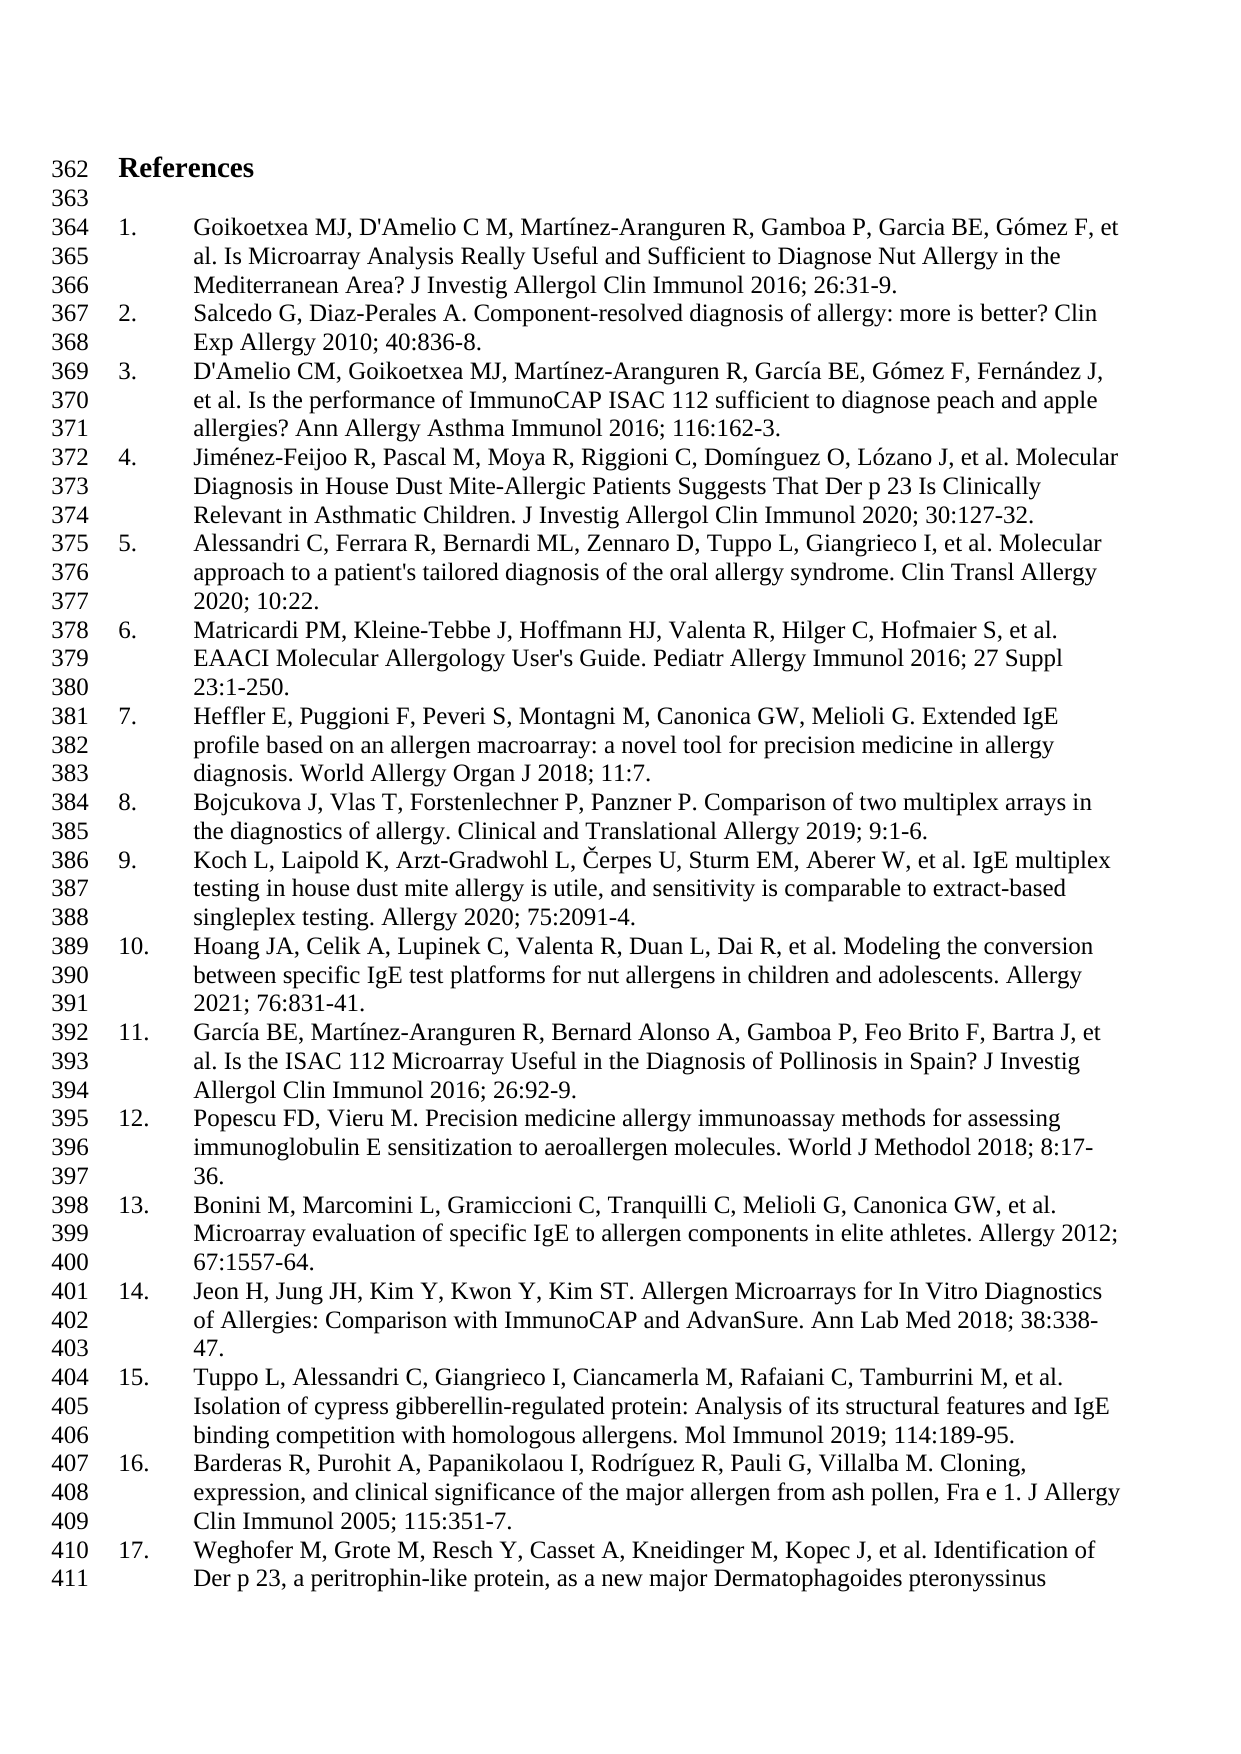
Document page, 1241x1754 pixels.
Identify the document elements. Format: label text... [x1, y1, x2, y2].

text 10. Hoang JA, Celik A, Lupinek C, Valenta R, Duan L, Dai R, et al. Modeling the conversion between specific IgE test platforms for nut allergens in children and adolescents. Allergy 2021; 76:831-41. [118, 931, 1122, 1017]
text 11. García BE, Martínez-Aranguren R, Bernard Alonso A, Gamboa P, Feo Brito F, Bartra J, et al. Is the ISAC 112 Microarray Useful in the Diagnosis of Pollinosis in Spain? J Investig Allergol Clin Immunol 2016; 26:92-9. [118, 1017, 1122, 1103]
text 9. Koch L, Laipold K, Arzt-Gradwohl L, Čerpes U, Sturm EM, Aberer W, et al. IgE multiplex testing in house dust mite allergy is utile, and sensitivity is comparable to extract-based singleplex testing. Allergy 2020; 75:2091-4. [118, 845, 1122, 931]
text 7. Heffler E, Puggioni F, Peveri S, Montagni M, Canonica GW, Melioli G. Extended IgE profile based on an allergen macroarray: a novel tool for precision medicine in allergy diagnosis. World Allergy Organ J 2018; 11:7. [118, 701, 1122, 787]
text 8. Bojcukova J, Vlas T, Forstenlechner P, Panzner P. Comparison of two multiplex arrays in the diagnostics of allergy. Clinical and Translational Allergy 2019; 9:1-6. [118, 787, 1122, 845]
text 5. Alessandri C, Ferrara R, Bernardi ML, Zennaro D, Tuppo L, Giangrieco I, et al. Molecular approach to a patient's tailored diagnosis of the oral allergy syndrome. Clin Transl Allergy 2020; 10:22. [118, 528, 1122, 615]
text 13. Bonini M, Marcomini L, Gramiccioni C, Tranquilli C, Melioli G, Canonica GW, et al. Microarray evaluation of specific IgE to allergen components in elite athletes. Allergy 2012; 67:1557-64. [118, 1190, 1122, 1276]
text 2. Salcedo G, Diaz-Perales A. Component-resolved diagnosis of allergy: more is better? Clin Exp Allergy 2010; 40:836-8. [118, 298, 1122, 356]
text 14. Jeon H, Jung JH, Kim Y, Kwon Y, Kim ST. Allergen Microarrays for In Vitro Diagnostics of Allergies: Comparison with ImmunoCAP and AdvanSure. Ann Lab Med 2018; 38:338-47. [118, 1276, 1122, 1362]
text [118, 1535, 1122, 1592]
text 6. Matricardi PM, Kleine-Tebbe J, Hoffmann HJ, Valenta R, Hilger C, Hofmaier S, et al. EAACI Molecular Allergology User's Guide. Pediatr Allergy Immunol 2016; 27 Suppl 23:1-250. [118, 615, 1122, 701]
text 3. D'Amelio CM, Goikoetxea MJ, Martínez-Aranguren R, García BE, Gómez F, Fernández J, et al. Is the performance of ImmunoCAP ISAC 112 sufficient to diagnose peach and apple allergies? Ann Allergy Asthma Immunol 2016; 116:162-3. [118, 356, 1122, 442]
text 1. Goikoetxea MJ, D'Amelio C M, Martínez-Aranguren R, Gamboa P, Garcia BE, Gómez F, et al. Is Microarray Analysis Really Useful and Sufficient to Diagnose Nut Allergy in the Mediterranean Area? J Investig Allergol Clin Immunol 2016; 26:31-9. [118, 212, 1122, 298]
text 12. Popescu FD, Vieru M. Precision medicine allergy immunoassay methods for assessing immunoglobulin E sensitization to aeroallergen molecules. World J Methodol 2018; 8:17-36. [118, 1103, 1122, 1190]
text 16. Barderas R, Purohit A, Papanikolaou I, Rodríguez R, Pauli G, Villalba M. Cloning, expression, and clinical significance of the major allergen from ash pollen, Fra e 1. J Allergy Clin Immunol 2005; 115:351-7. [118, 1448, 1122, 1535]
text References [118, 150, 1122, 183]
text 15. Tuppo L, Alessandri C, Giangrieco I, Ciancamerla M, Rafaiani C, Tamburrini M, et al. Isolation of cypress gibberellin-regulated protein: Analysis of its structural features and IgE binding competition with homologous allergens. Mol Immunol 2019; 114:189-95. [118, 1362, 1122, 1448]
text 4. Jiménez-Feijoo R, Pascal M, Moya R, Riggioni C, Domínguez O, Lózano J, et al. Molecular Diagnosis in House Dust Mite-Allergic Patients Suggests That Der p 23 Is Clinically Relevant in Asthmatic Children. J Investig Allergol Clin Immunol 2020; 30:127-32. [118, 442, 1122, 528]
